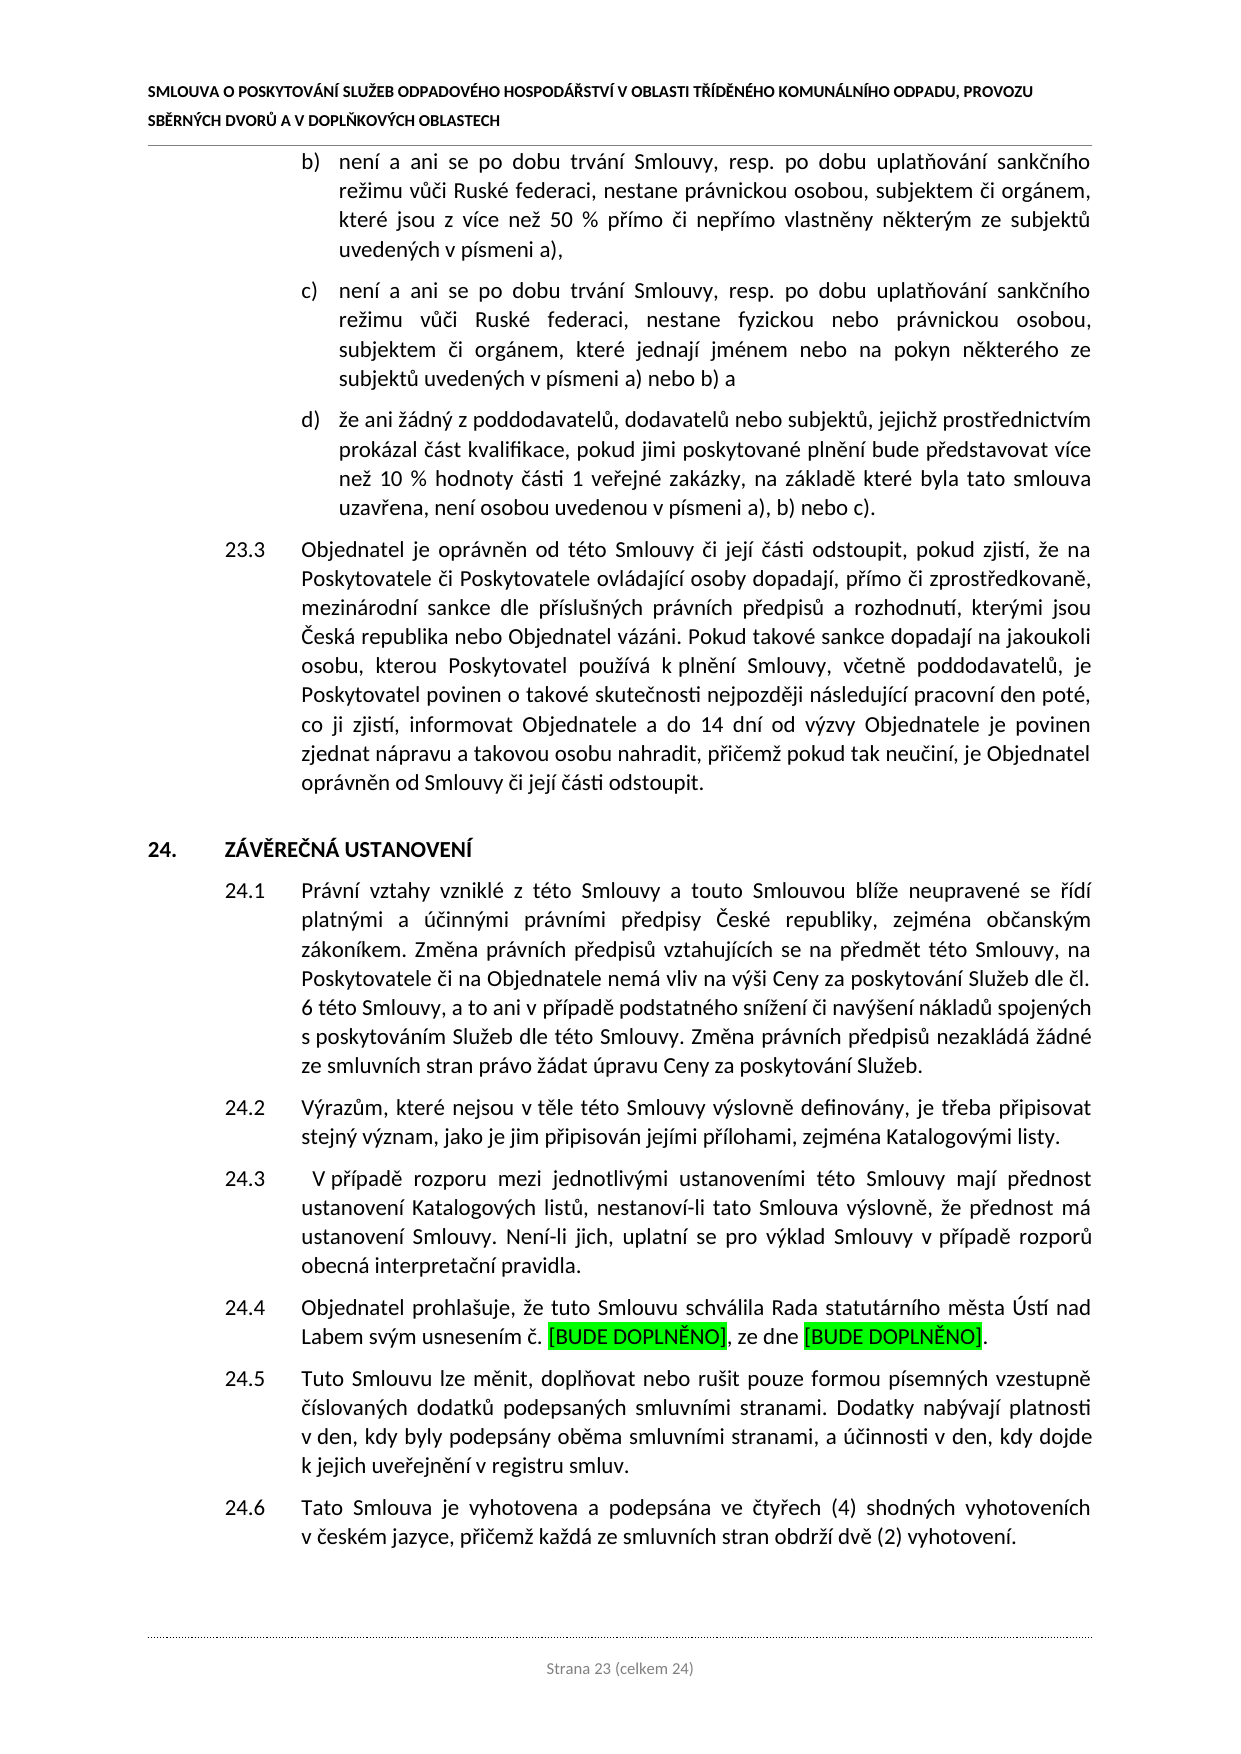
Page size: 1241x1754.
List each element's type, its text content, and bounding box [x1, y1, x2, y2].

text Objednatel prohlašuje, že tuto Smlouvu schválila Rada statutárního města Ústí nad Labem svým usnesením č. , ze dne . [224, 1292, 1092, 1350]
text V případě rozporu mezi jednotlivými ustanoveními této Smlouvy mají přednost ustanovení Katalogových listů, nestanoví-li tato Smlouva výslovně, že přednost má ustanovení Smlouvy. Není-li jich, uplatní se pro výklad Smlouvy v případě rozporů obecná interpretační pravidla. [224, 1163, 1092, 1279]
text ZÁVĚREČNÁ USTANOVENÍ [148, 834, 1092, 863]
list že ani žádný z poddodavatelů, dodavatelů nebo subjektů, jejichž prostřednictvím prokázal část kvalifikace, pokud jimi poskytované plnění bude představovat více než 10 % hodnoty části 1 veřejné zakázky, na základě které byla tato smlouva uzavřena, není osobou uvedenou v písmeni a), b) nebo c). [301, 404, 1092, 521]
text Výrazům, které nejsou v těle této Smlouvy výslovně definovány, je třeba připisovat stejný význam, jako je jim připisován jejími přílohami, zejména Katalogovými listy. [224, 1092, 1092, 1150]
list není a ani se po dobu trvání Smlouvy, resp. po dobu uplatňování sankčního režimu vůči Ruské federaci, nestane právnickou osobou, subjektem či orgánem, které jsou z více než 50 % přímo či nepřímo vlastněny některým ze subjektů uvedených v písmeni a), [301, 146, 1092, 263]
text Tuto Smlouvu lze měnit, doplňovat nebo rušit pouze formou písemných vzestupně číslovaných dodatků podepsaných smluvními stranami. Dodatky nabývají platnosti v den, kdy byly podepsány oběma smluvními stranami, a účinnosti v den, kdy dojde k jejich uveřejnění v registru smluv. [224, 1363, 1092, 1479]
text Objednatel je oprávněn od této Smlouvy či její části odstoupit, pokud zjistí, že na Poskytovatele či Poskytovatele ovládající osoby dopadají, přímo či zprostředkovaně, mezinárodní sankce dle příslušných právních předpisů a rozhodnutí, kterými jsou Česká republika nebo Objednatel vázáni. Pokud takové sankce dopadají na jakoukoli osobu, kterou Poskytovatel používá k plnění Smlouvy, včetně poddodavatelů, je Poskytovatel povinen o takové skutečnosti nejpozději následující pracovní den poté, co ji zjistí, informovat Objednatele a do 14 dní od výzvy Objednatele je povinen zjednat nápravu a takovou osobu nahradit, přičemž pokud tak neučiní, je Objednatel oprávněn od Smlouvy či její části odstoupit. [224, 534, 1092, 796]
text Tato Smlouva je vyhotovena a podepsána ve čtyřech (4) shodných vyhotoveních v českém jazyce, přičemž každá ze smluvních stran obdrží dvě (2) vyhotovení. [224, 1492, 1092, 1550]
list není a ani se po dobu trvání Smlouvy, resp. po dobu uplatňování sankčního režimu vůči Ruské federaci, nestane fyzickou nebo právnickou osobou, subjektem či orgánem, které jednají jménem nebo na pokyn některého ze subjektů uvedených v písmeni a) nebo b) a [301, 275, 1092, 392]
text Právní vztahy vzniklé z této Smlouvy a touto Smlouvou blíže neupravené se řídí platnými a účinnými právními předpisy České republiky, zejména občanským zákoníkem. Změna právních předpisů vztahujících se na předmět této Smlouvy, na Poskytovatele či na Objednatele nemá vliv na výši Ceny za poskytování Služeb dle čl. 6 této Smlouvy, a to ani v případě podstatného snížení či navýšení nákladů spojených s poskytováním Služeb dle této Smlouvy. Změna právních předpisů nezakládá žádné ze smluvních stran právo žádat úpravu Ceny za poskytování Služeb. [224, 875, 1092, 1079]
